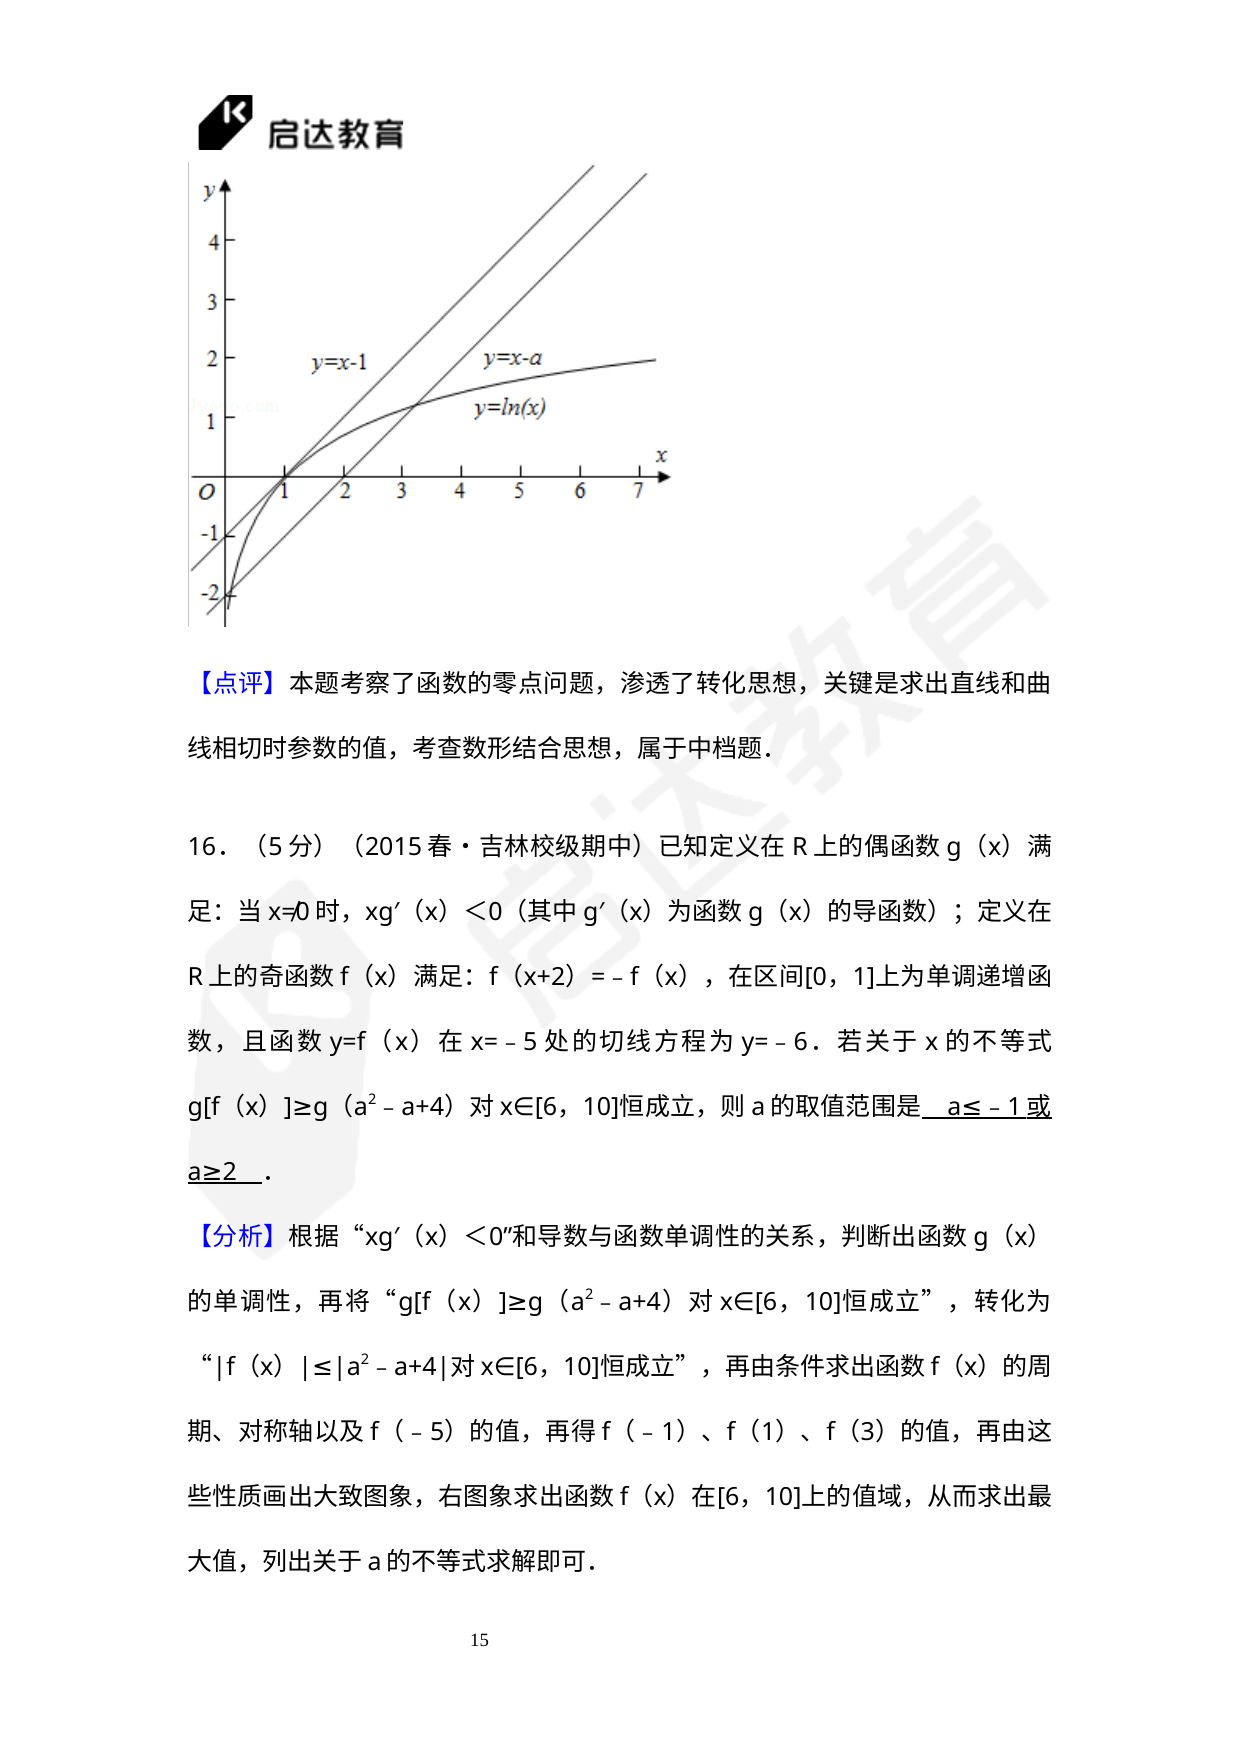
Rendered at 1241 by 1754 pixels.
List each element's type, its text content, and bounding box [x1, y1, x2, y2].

text 16．（5分）（2015春•吉林校级期中）已知定义在R上的偶函数g（x）满足：当x≠0时，xg′（x）＜0（其中g′（x）为函数g（x）的导函数）；定义在R上的奇函数f（x）满足：f（x+2）=﹣f（x），在区间[0，1]上为单调递增函数，且函数y=f（x）在x=﹣5处的切线方程为y=﹣6．若关于x的不等式g[f（x）]≥g（a2﹣a+4）对x∈[6，10]恒成立，则a的取值范围是 a≤﹣1或a≥2 ． [187, 812, 1053, 1202]
text 【分析】根据“xg′（x）＜0”和导数与函数单调性的关系，判断出函数g（x）的单调性，再将“g[f（x）]≥g（a2﹣a+4）对x∈[6，10]恒成立”，转化为“|f（x）|≤|a2﹣a+4|对x∈[6，10]恒成立”，再由条件求出函数f（x）的周期、对称轴以及f（﹣5）的值，再得f（﹣1）、f（1）、f（3）的值，再由这些性质画出大致图象，右图象求出函数f（x）在[6，10]上的值域，从而求出最大值，列出关于a的不等式求解即可． [187, 1202, 1053, 1592]
picture [187, 162, 672, 627]
text 【点评】本题考察了函数的零点问题，渗透了转化思想，关键是求出直线和曲线相切时参数的值，考查数形结合思想，属于中档题． [187, 649, 1053, 779]
picture [198, 95, 404, 150]
